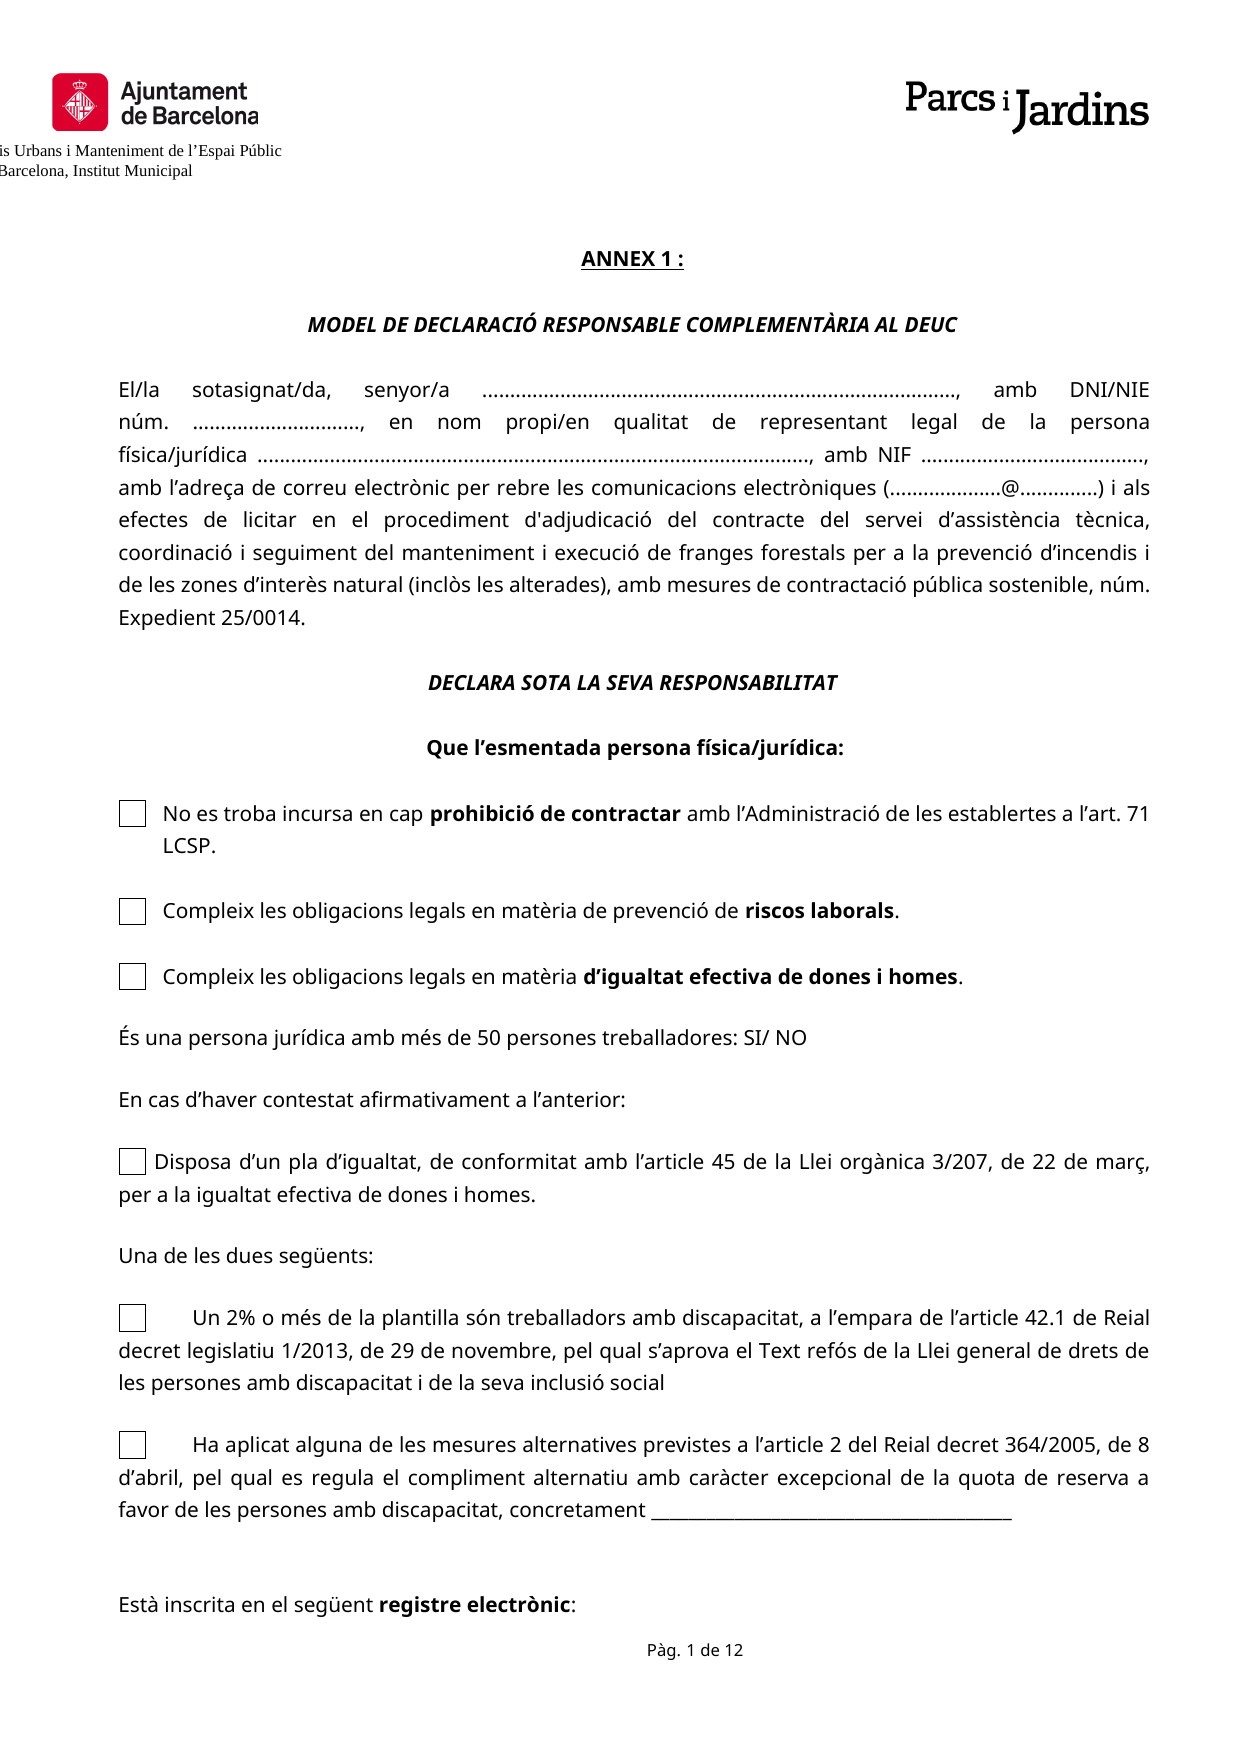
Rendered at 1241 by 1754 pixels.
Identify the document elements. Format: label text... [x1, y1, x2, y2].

text Està inscrita en el següent registre electrònic: [118, 1590, 1152, 1618]
text Ha aplicat alguna de les mesures alternatives previstes a l’article 2 del Reial decret 364/2005, de 8 d’abril, pel qual es regula el compliment alternatiu amb caràcter excepcional de la quota de reserva a favor de les persones amb discapacitat, concretament _______________________________________ [118, 1430, 1152, 1524]
picture [901, 73, 1155, 140]
text En cas d’haver contestat afirmativament a l’anterior: [118, 1085, 1152, 1114]
text Compleix les obligacions legals en matèria d’igualtat efectiva de dones i homes. [118, 962, 1152, 990]
text El/la sotasignat/da, senyor/a ....................................................................................., amb DNI/NIE núm. .............................., en nom propi/en qualitat de representant legal de la persona física/jurídica ..................................................................................................., amb NIF ........................................, amb l’adreça de correu electrònic per rebre les comunicacions electròniques (....................@..............) i als efectes de licitar en el procediment d'adjudicació del contracte del servei d’assistència tècnica, coordinació i seguiment del manteniment i execució de franges forestals per a la prevenció d’incendis i de les zones d’interès natural (inclòs les alterades), amb mesures de contractació pública sostenible, núm. Expedient 25/0014. [118, 375, 1152, 632]
picture [51, 73, 258, 131]
title DECLARA SOTA LA SEVA RESPONSABILITAT [118, 668, 1147, 697]
text Un 2% o més de la plantilla són treballadors amb discapacitat, a l’empara de l’article 42.1 de Reial decret legislatiu 1/2013, de 29 de novembre, pel qual s’aprova el Text refós de la Llei general de drets de les persones amb discapacitat i de la seva inclusió social [118, 1303, 1152, 1397]
title MODEL DE DECLARACIÓ RESPONSABLE COMPLEMENTÀRIA AL DEUC [118, 310, 1147, 338]
text És una persona jurídica amb més de 50 persones treballadores: SI/ NO [118, 1023, 1152, 1052]
text Una de les dues següents: [118, 1241, 1152, 1270]
title ANNEX 1 : [118, 244, 1147, 273]
text Disposa d’un pla d’igualtat, de conformitat amb l’article 45 de la Llei orgànica 3/207, de 22 de març, per a la igualtat efectiva de dones i homes. [118, 1147, 1152, 1208]
text Que l’esmentada persona física/jurídica: [118, 733, 1152, 762]
text No es troba incursa en cap prohibició de contractar amb l’Administració de les establertes a l’art. 71 LCSP. [118, 799, 1152, 860]
text Compleix les obligacions legals en matèria de prevenció de riscos laborals. [118, 897, 1152, 925]
